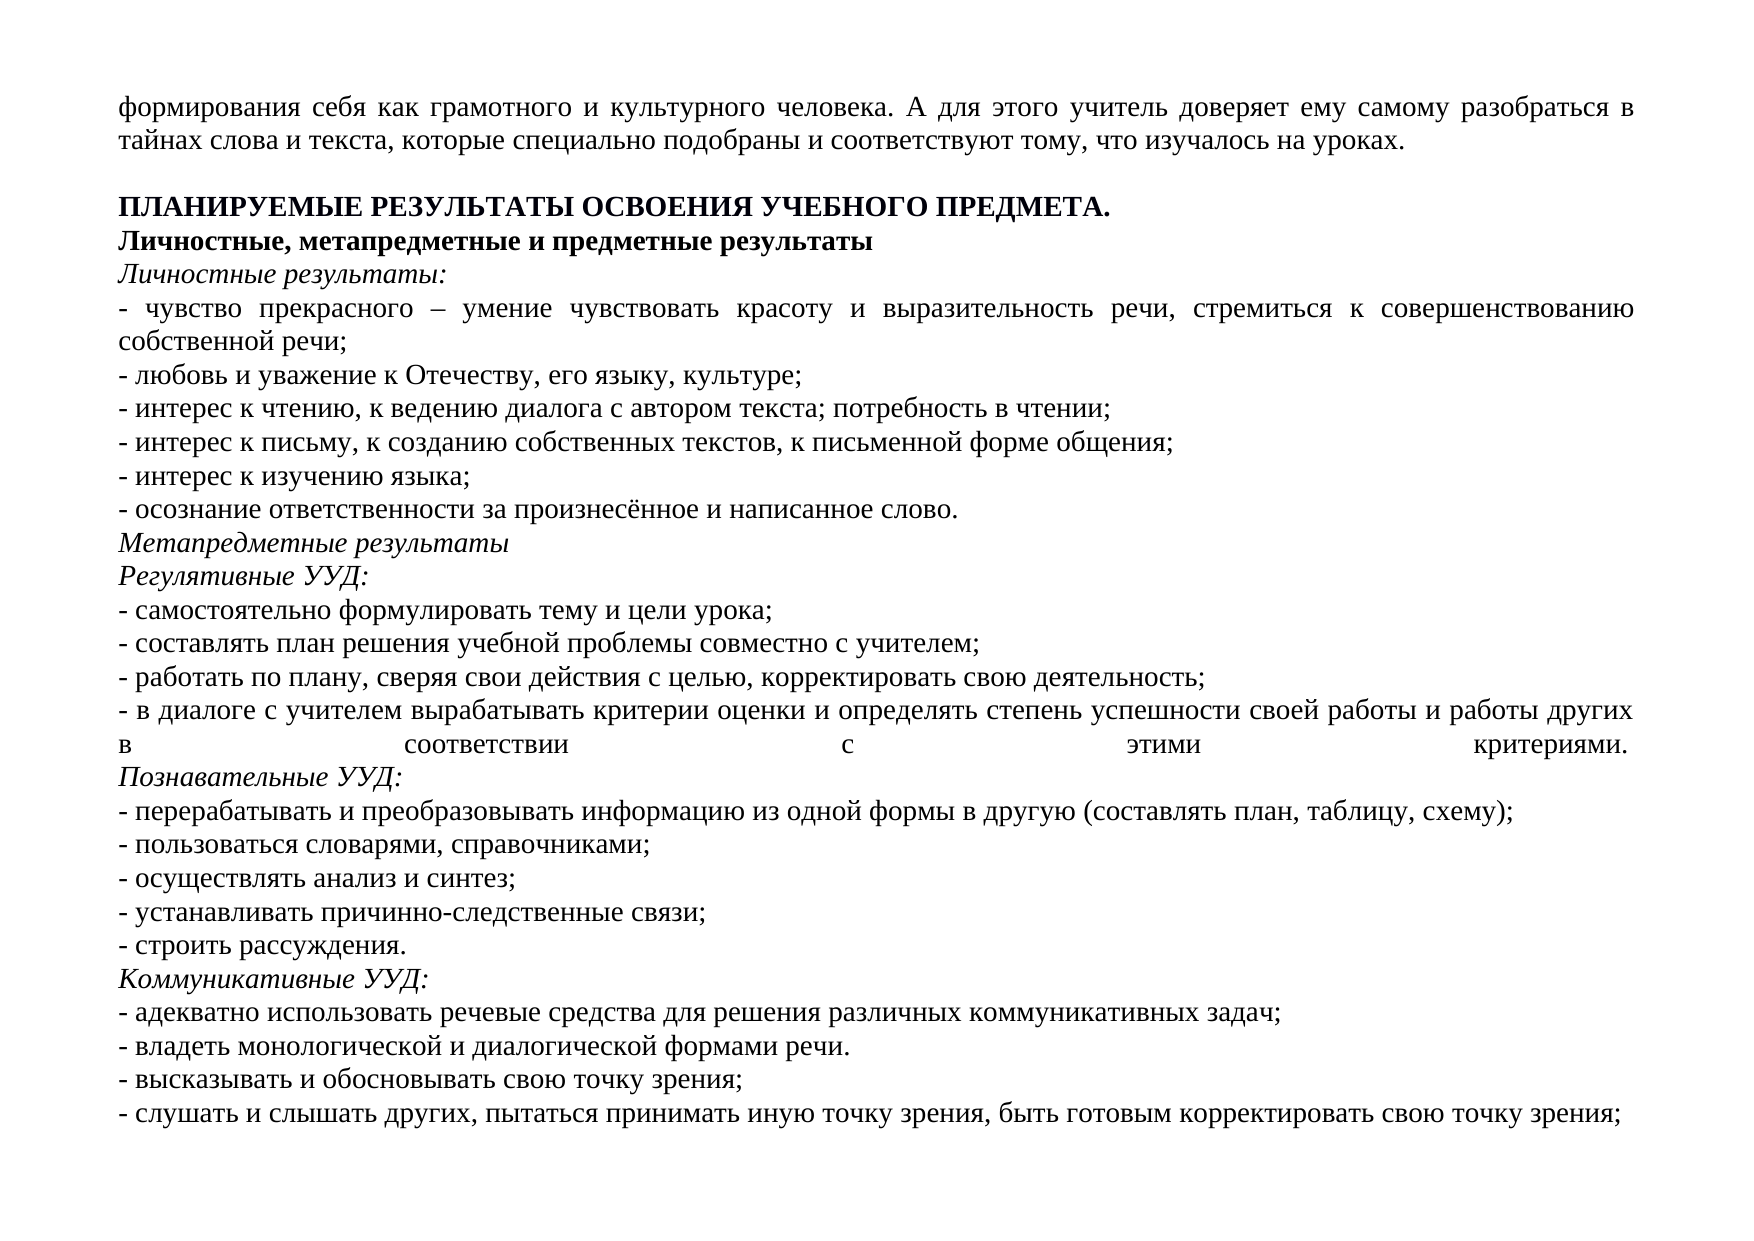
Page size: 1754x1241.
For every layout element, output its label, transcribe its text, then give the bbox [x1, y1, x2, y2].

text - пользоваться словарями, справочниками; [118, 827, 1636, 860]
text - строить рассуждения. [118, 927, 1636, 961]
text - осознание ответственности за произнесённое и написанное слово. [118, 491, 1636, 525]
text - самостоятельно формулировать тему и цели урока; [118, 592, 1636, 625]
text - работать по плану, сверяя свои действия с целью, корректировать свою деятельность; [118, 659, 1636, 692]
text Метапредметные результаты [118, 525, 1636, 558]
text - в диалоге с учителем вырабатывать критерии оценки и определять степень успешности своей работы и работы других в соответствии с этими критериями. Познавательные УУД: [118, 692, 1636, 793]
text - перерабатывать и преобразовывать информацию из одной формы в другую (составлять план, таблицу, схему); [118, 793, 1636, 827]
text Личностные, метапредметные и предметные результаты [118, 223, 1636, 256]
text - слушать и слышать других, пытаться принимать иную точку зрения, быть готовым корректировать свою точку зрения; [118, 1095, 1636, 1128]
text - составлять план решения учебной проблемы совместно с учителем; [118, 625, 1636, 659]
text - устанавливать причинно-следственные связи; [118, 894, 1636, 927]
text - интерес к изучению языка; [118, 458, 1636, 491]
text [118, 89, 1636, 156]
text Коммуникативные УУД: [118, 961, 1636, 994]
text Личностные результаты: [118, 256, 1636, 290]
text - интерес к чтению, к ведению диалога с автором текста; потребность в чтении; [118, 391, 1636, 424]
text ПЛАНИРУЕМЫЕ РЕЗУЛЬТАТЫ ОСВОЕНИЯ УЧЕБНОГО ПРЕДМЕТА. [118, 189, 1636, 223]
text - адекватно использовать речевые средства для решения различных коммуникативных задач; [118, 994, 1636, 1028]
text Регулятивные УУД: [118, 558, 1636, 592]
text - владеть монологической и диалогической формами речи. [118, 1028, 1636, 1061]
text - интерес к письму, к созданию собственных текстов, к письменной форме общения; [118, 424, 1636, 458]
text - любовь и уважение к Отечеству, его языку, культуре; [118, 357, 1636, 391]
text - высказывать и обосновывать свою точку зрения; [118, 1061, 1636, 1095]
text - чувство прекрасного – умение чувствовать красоту и выразительность речи, стремиться к совершенствованию собственной речи; [118, 290, 1636, 357]
text - осуществлять анализ и синтез; [118, 860, 1636, 894]
